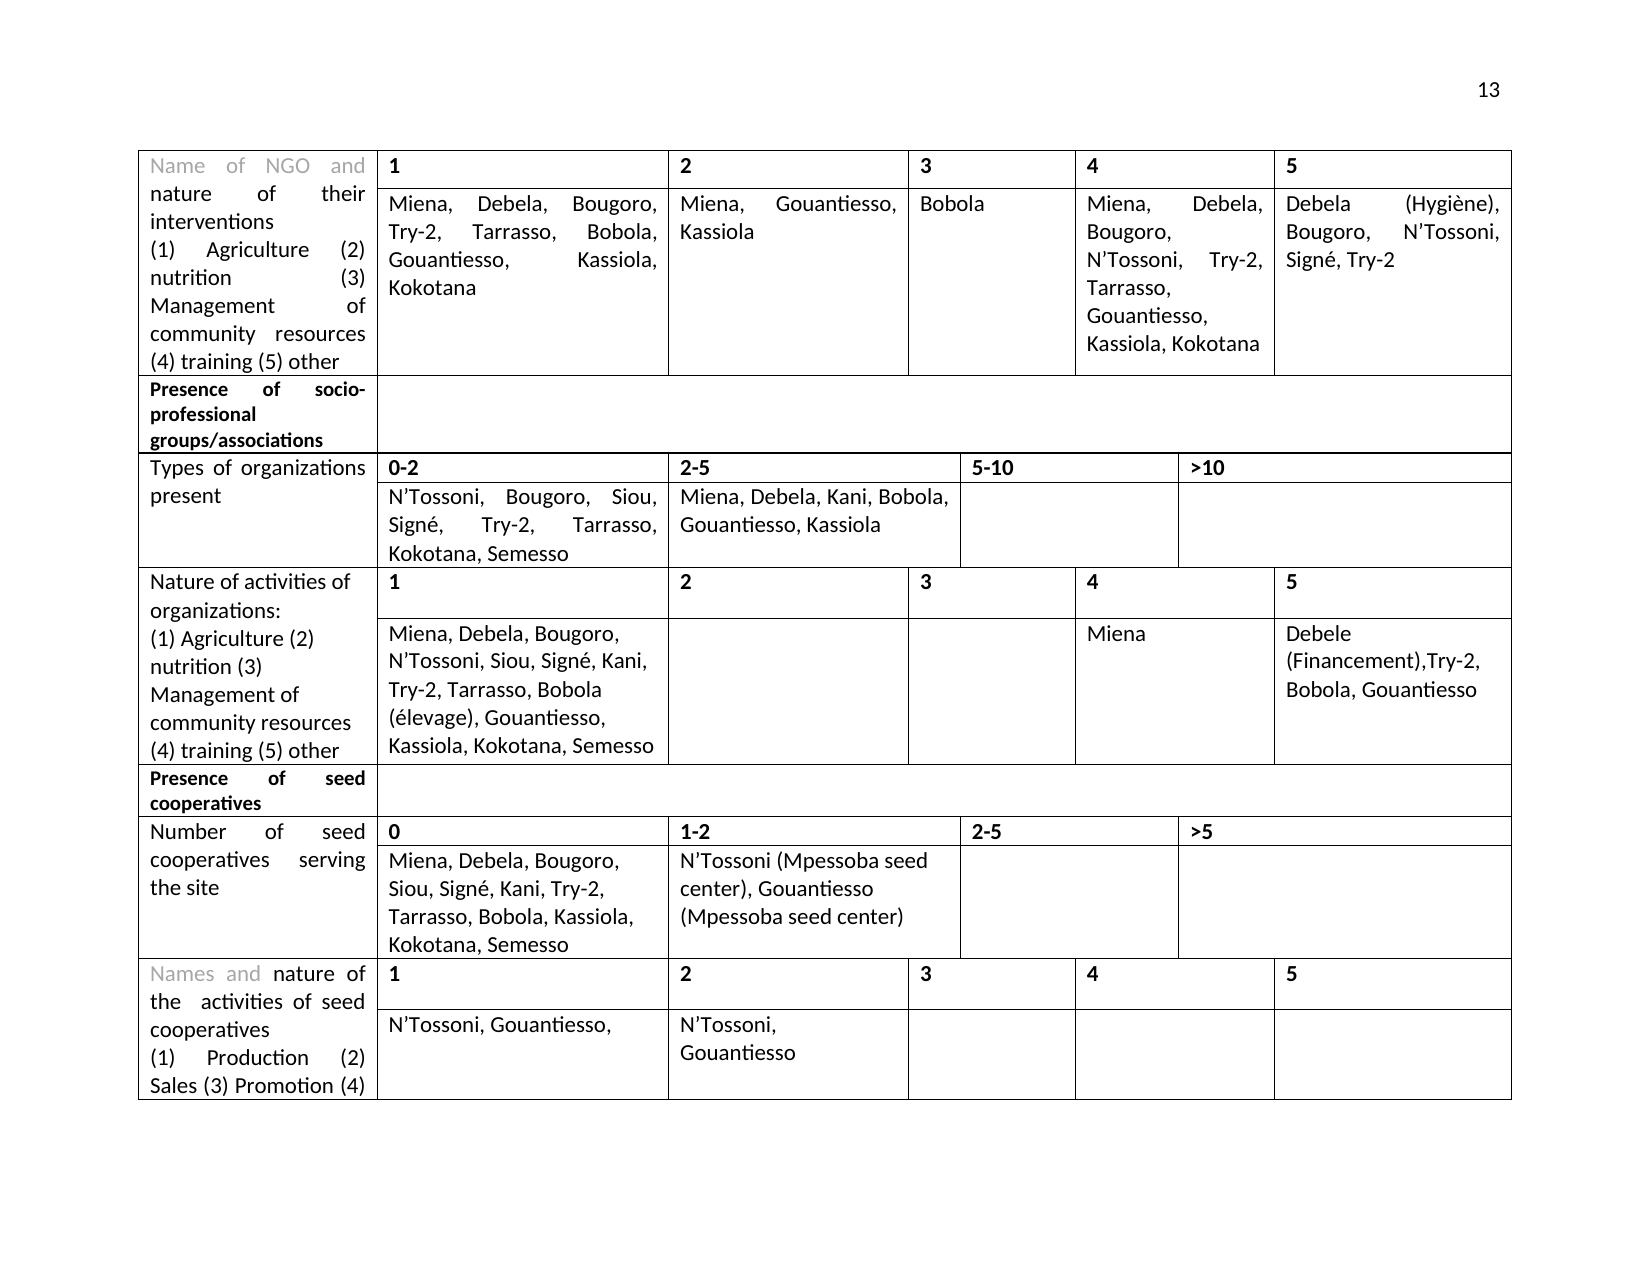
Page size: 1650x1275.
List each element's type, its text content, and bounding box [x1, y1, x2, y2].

table_cell 2 [669, 568, 908, 618]
table_cell [909, 619, 1075, 764]
table_cell N’Tossoni (Mpessoba seed center), Gouantiesso (Mpessoba seed center) [669, 846, 960, 958]
table_cell >10 [1179, 454, 1511, 482]
table_cell 4 [1076, 959, 1274, 1009]
table_cell [961, 483, 1178, 567]
table_cell Bobola [909, 189, 1075, 375]
table_cell Miena [1076, 619, 1274, 764]
table_cell 0 [378, 817, 668, 845]
table_cell N’Tossoni, Bougoro, Siou, Signé, Try-2, Tarrasso, Kokotana, Semesso [378, 483, 668, 567]
table_cell Miena, Gouantiesso, Kassiola [669, 189, 908, 375]
table_cell 2 [669, 959, 908, 1009]
table_cell 2-5 [669, 454, 960, 482]
table_cell Miena, Debela, Bougoro, N’Tossoni, Try-2, Tarrasso, Gouantiesso, Kassiola, Kokotana [1076, 189, 1274, 375]
table_cell 4 [1076, 568, 1274, 618]
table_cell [669, 1010, 908, 1099]
table_cell [378, 765, 1511, 816]
table_cell 5-10 [961, 454, 1178, 482]
table_cell 2 [669, 151, 908, 188]
table_cell Presence of seed cooperatives [139, 765, 377, 816]
table_cell Miena, Debela, Bougoro, Siou, Signé, Kani, Try-2, Tarrasso, Bobola, Kassiola, Kokotana, Semesso [378, 846, 668, 958]
table_cell 1 [378, 151, 668, 188]
table_cell 1 [378, 568, 668, 618]
table_cell [1179, 846, 1511, 958]
table_cell Miena, Debela, Bougoro, N’Tossoni, Siou, Signé, Kani, Try-2, Tarrasso, Bobola (élevage), Gouantiesso, Kassiola, Kokotana, Semesso [378, 619, 668, 764]
table_cell [1076, 1010, 1274, 1099]
table_cell Types of organizations present [139, 454, 377, 567]
table_cell [1179, 483, 1511, 567]
table_cell 0-2 [378, 454, 668, 482]
table_cell Miena, Debela, Bougoro, Try-2, Tarrasso, Bobola, Gouantiesso, Kassiola, Kokotana [378, 189, 668, 375]
table_cell [669, 619, 908, 764]
table_cell Miena, Debela, Kani, Bobola, Gouantiesso, Kassiola [669, 483, 960, 567]
table_cell Debele (Financement),Try-2, Bobola, Gouantiesso [1275, 619, 1511, 764]
table_cell Debela (Hygiène), Bougoro, N’Tossoni, Signé, Try-2 [1275, 189, 1511, 375]
table_cell [961, 846, 1178, 958]
table_cell Nature of activities of organizations: (1) Agriculture (2) nutrition (3) Management of community resources (4) training (5) other [139, 568, 377, 764]
table_cell Presence of socio-professional groups/associations [139, 376, 377, 452]
table_cell [909, 1010, 1075, 1099]
table_cell >5 [1179, 817, 1511, 845]
table_cell 4 [1076, 151, 1274, 188]
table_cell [378, 1010, 668, 1099]
table_cell 1 [378, 959, 668, 1009]
table_cell Number of seed cooperatives serving the site [139, 817, 377, 958]
table_cell Name of NGO and nature of their interventions (1) Agriculture (2) nutrition (3) Management of community resources (4) training (5) other [139, 151, 377, 375]
table_cell Names and nature of the activities of seed cooperatives (1) Production (2) Sales (3) Promotion (4) Training (5) others [139, 959, 377, 1099]
table_cell 5 [1275, 959, 1511, 1009]
table_cell 3 [909, 959, 1075, 1009]
table_cell 5 [1275, 151, 1511, 188]
table_cell 2-5 [961, 817, 1178, 845]
table_cell 3 [909, 568, 1075, 618]
table_cell 3 [909, 151, 1075, 188]
table_cell 1-2 [669, 817, 960, 845]
table_cell 5 [1275, 568, 1511, 618]
table_cell [378, 376, 1511, 452]
table_cell [1275, 1010, 1511, 1099]
